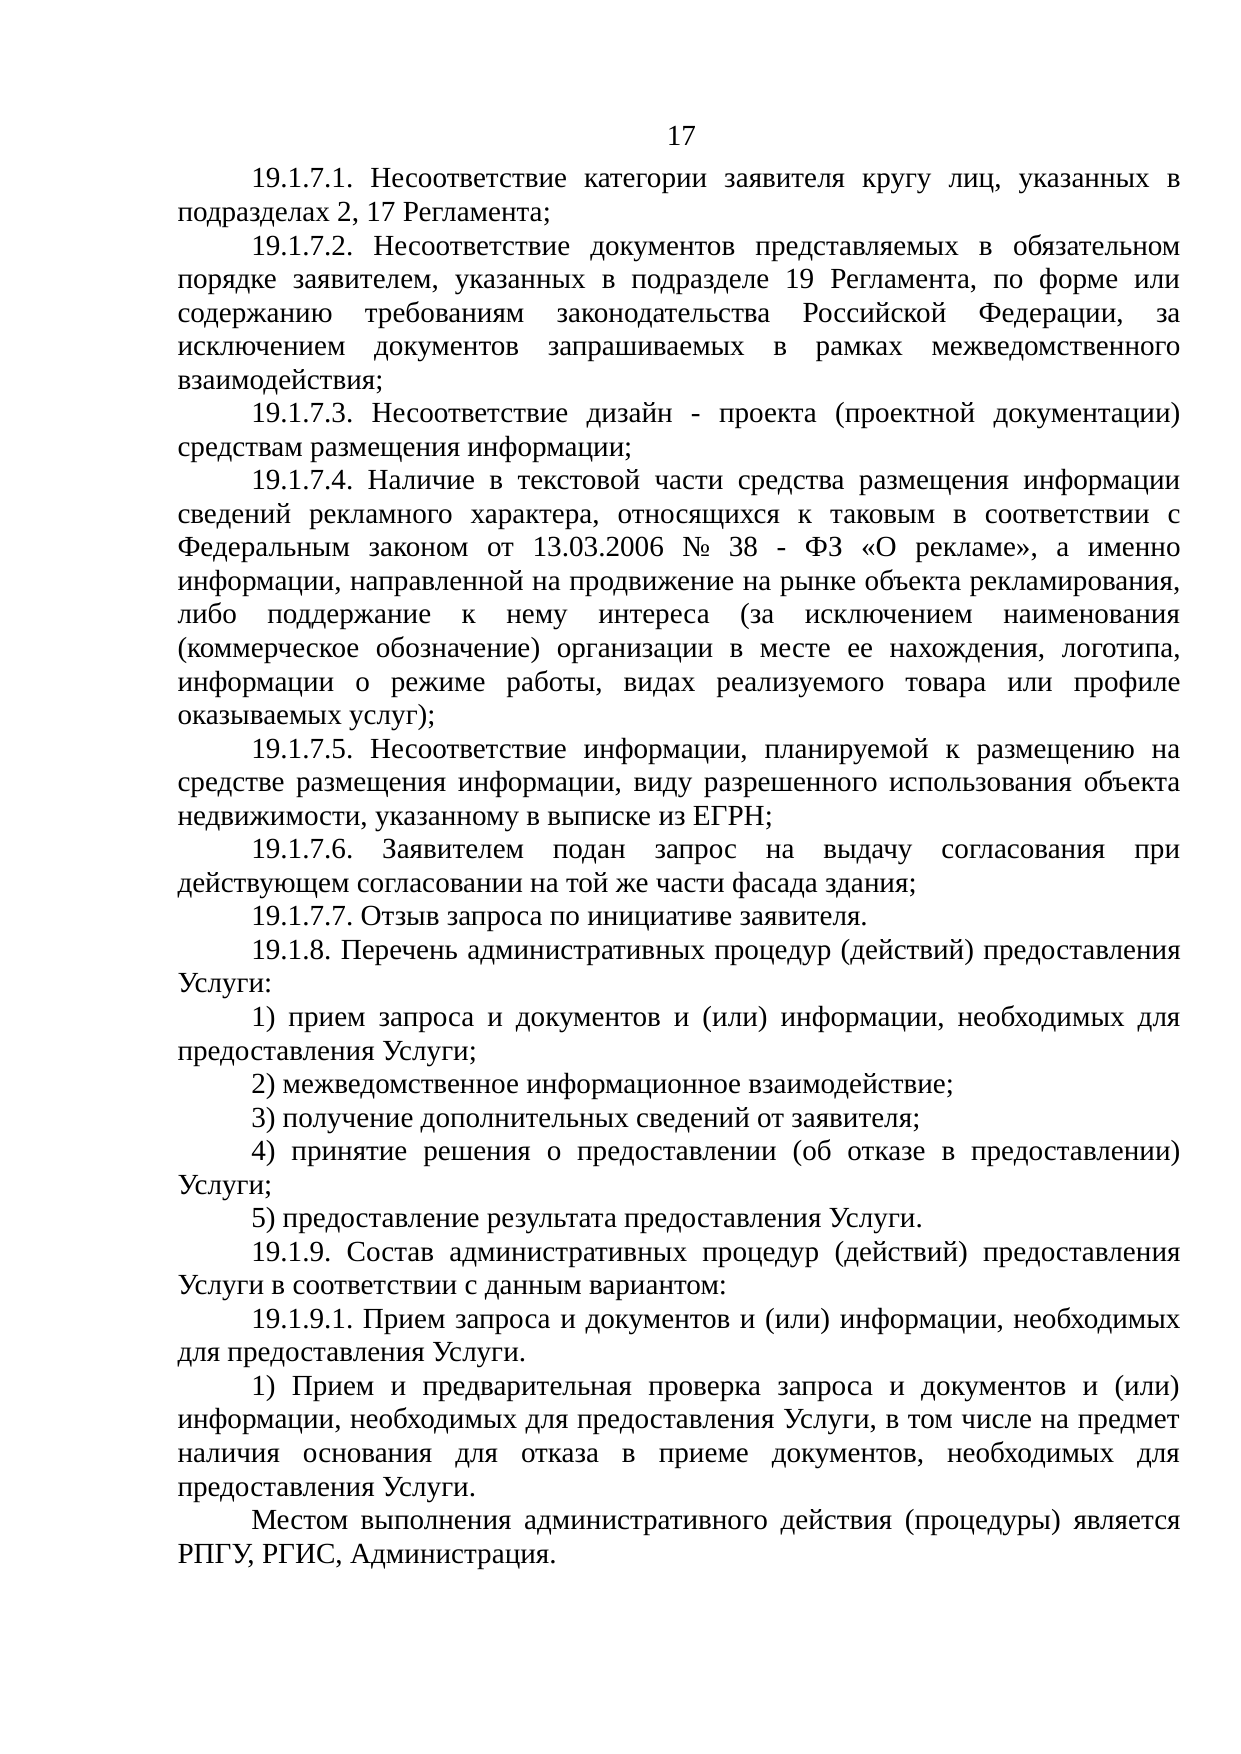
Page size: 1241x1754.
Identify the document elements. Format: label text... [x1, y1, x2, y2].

text Местом выполнения административного действия (процедуры) является РПГУ, РГИС, Администрация. [177, 1502, 1181, 1569]
text 19.1.7.1. Несоответствие категории заявителя кругу лиц, указанных в подразделах 2, 17 Регламента; [177, 161, 1181, 228]
text 2) межведомственное информационное взаимодействие; [177, 1066, 1181, 1100]
text 19.1.7.3. Несоответствие дизайн - проекта (проектной документации) средствам размещения информации; [177, 395, 1181, 462]
text 19.1.8. Перечень административных процедур (действий) предоставления Услуги: [177, 932, 1181, 999]
text 19.1.7.6. Заявителем подан запрос на выдачу согласования при действующем согласовании на той же части фасада здания; [177, 831, 1181, 898]
text 19.1.7.5. Несоответствие информации, планируемой к размещению на средстве размещения информации, виду разрешенного использования объекта недвижимости, указанному в выписке из ЕГРН; [177, 731, 1181, 831]
text 19.1.9. Состав административных процедур (действий) предоставления Услуги в соответствии с данным вариантом: [177, 1234, 1181, 1301]
text 1) Прием и предварительная проверка запроса и документов и (или) информации, необходимых для предоставления Услуги, в том числе на предмет наличия основания для отказа в приеме документов, необходимых для предоставления Услуги. [177, 1368, 1181, 1502]
text 19.1.7.4. Наличие в текстовой части средства размещения информации сведений рекламного характера, относящихся к таковым в соответствии с Федеральным законом от 13.03.2006 № 38 - ФЗ «О рекламе», а именно информации, направленной на продвижение на рынке объекта рекламирования, либо поддержание к нему интереса (за исключением наименования (коммерческое обозначение) организации в месте ее нахождения, логотипа, информации о режиме работы, видах реализуемого товара или профиле оказываемых услуг); [177, 462, 1181, 731]
text 19.1.7.2. Несоответствие документов представляемых в обязательном порядке заявителем, указанных в подразделе 19 Регламента, по форме или содержанию требованиям законодательства Российской Федерации, за исключением документов запрашиваемых в рамках межведомственного взаимодействия; [177, 228, 1181, 395]
text 5) предоставление результата предоставления Услуги. [177, 1200, 1181, 1234]
text 19.1.9.1. Прием запроса и документов и (или) информации, необходимых для предоставления Услуги. [177, 1301, 1181, 1368]
text 19.1.7.7. Отзыв запроса по инициативе заявителя. [177, 898, 1181, 932]
text 4) принятие решения о предоставлении (об отказе в предоставлении) Услуги; [177, 1133, 1181, 1200]
text 3) получение дополнительных сведений от заявителя; [177, 1100, 1181, 1133]
text 1) прием запроса и документов и (или) информации, необходимых для предоставления Услуги; [177, 999, 1181, 1066]
